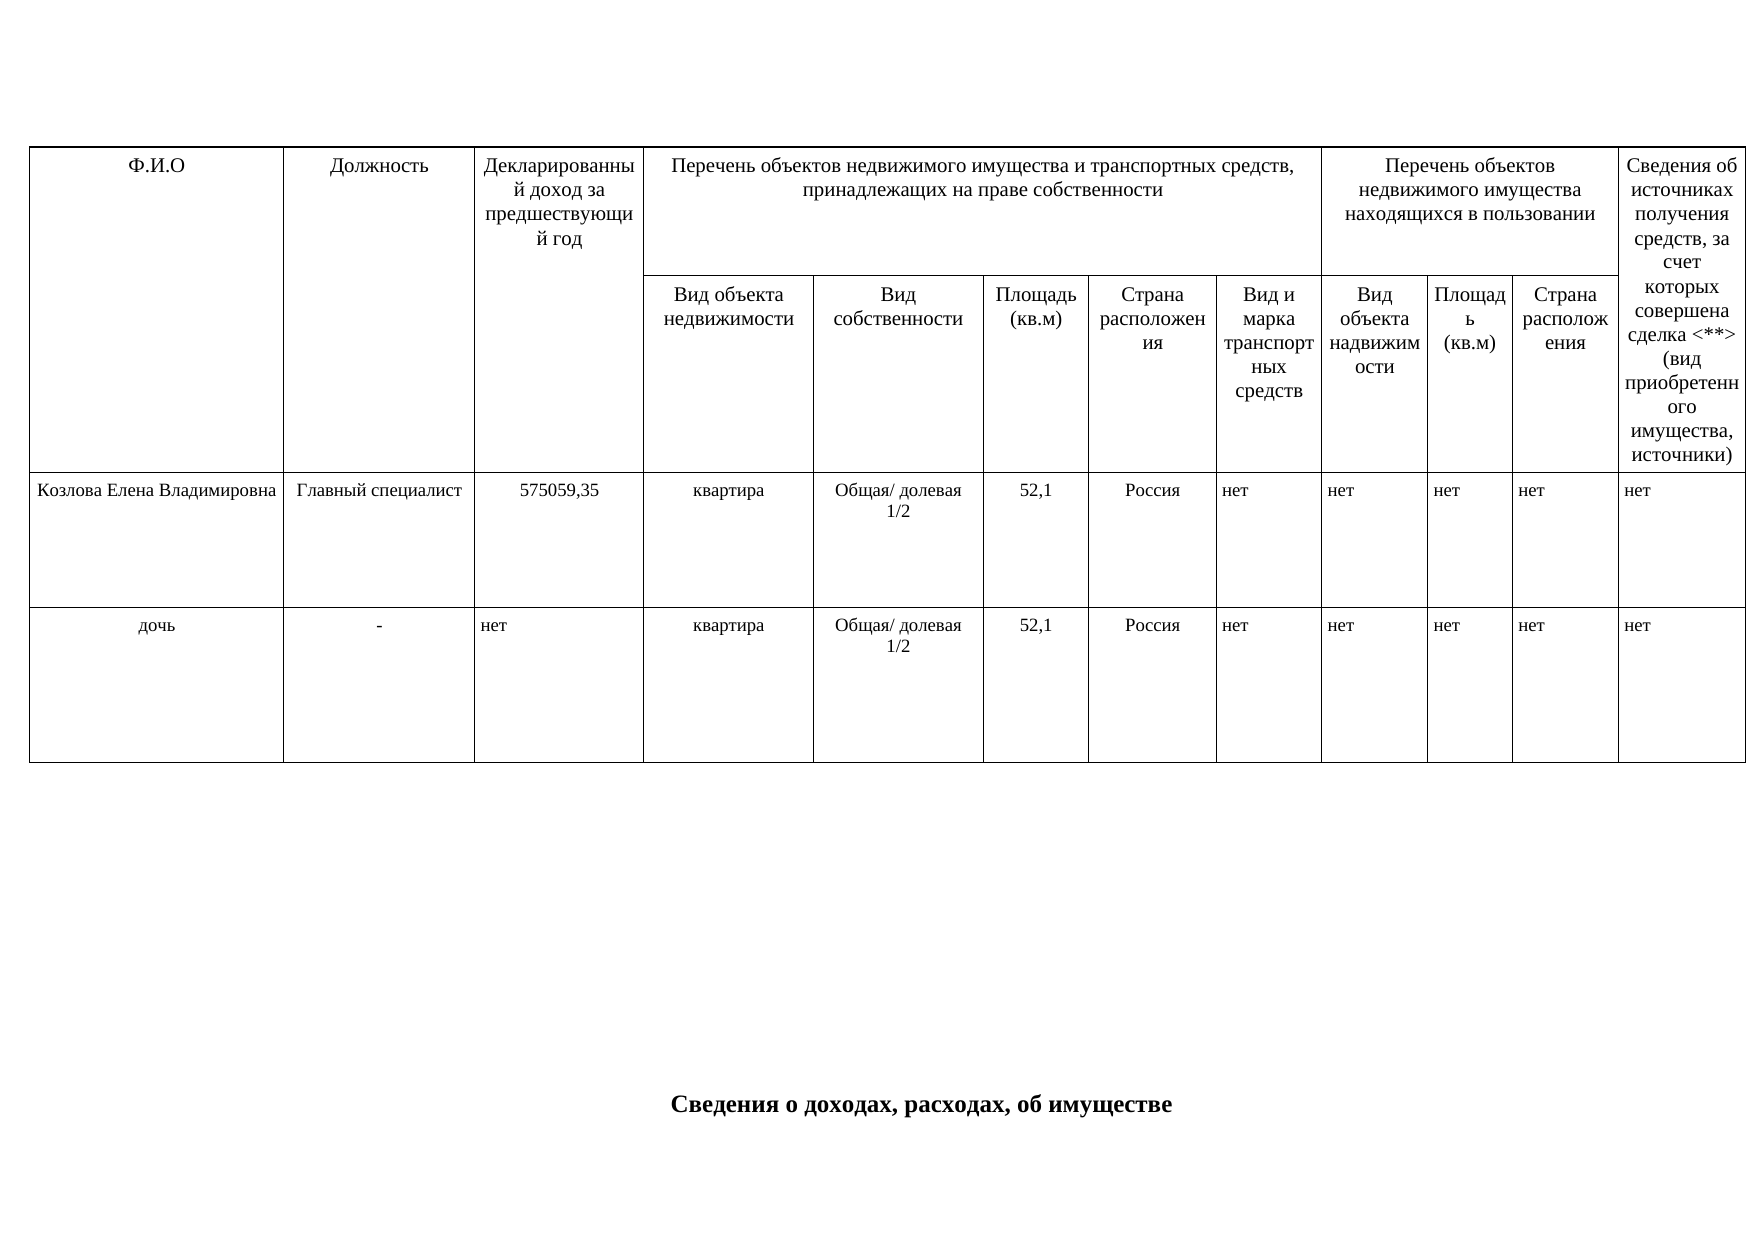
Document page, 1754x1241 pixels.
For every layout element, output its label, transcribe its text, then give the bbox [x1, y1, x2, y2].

table_cell квартира [644, 608, 813, 762]
table_cell нет [1217, 473, 1321, 607]
table_cell [284, 275, 474, 472]
text Сведения о доходах, расходах, об имуществе [177, 1089, 1665, 1117]
table_cell 575059,35 [475, 473, 643, 607]
table_cell Россия [1089, 473, 1216, 607]
table_cell 52,1 [984, 473, 1088, 607]
table_cell Вид объекта надвижимости [1322, 276, 1427, 472]
table_cell нет [1428, 473, 1512, 607]
table_cell нет [1513, 608, 1618, 762]
table_header Перечень объектов недвижимого имущества находящихся в пользовании [1322, 148, 1618, 275]
table_cell нет [1428, 608, 1512, 762]
table_cell Страна расположения [1089, 276, 1216, 472]
table_header Перечень объектов недвижимого имущества и транспортных средств, принадлежащих на праве собственности [644, 148, 1321, 275]
table_cell Козлова Елена Владимировна [30, 473, 283, 607]
table_cell Вид собственности [814, 276, 983, 472]
table_cell нет [1217, 608, 1321, 762]
table_cell - [284, 608, 474, 762]
table_cell нет [1513, 473, 1618, 607]
table_header Сведения об источниках получения средств, за счет которых совершена сделка <**> (вид приобретенного имущества, источники) [1619, 148, 1745, 472]
table_header Ф.И.О [30, 148, 283, 472]
table_cell Вид объекта недвижимости [644, 276, 813, 472]
table_cell нет [1322, 608, 1427, 762]
table_cell Главный специалист [284, 473, 474, 607]
table_cell Вид и марка транспортных средств [1217, 276, 1321, 472]
table_header Декларированный доход за предшествующий год [475, 148, 643, 472]
table_cell нет [1322, 473, 1427, 607]
table_cell дочь [30, 608, 283, 762]
table_cell квартира [644, 473, 813, 607]
table_cell Общая/ долевая 1/2 [814, 608, 983, 762]
table_cell Россия [1089, 608, 1216, 762]
table_cell Площадь (кв.м) [984, 276, 1088, 472]
table_cell Общая/ долевая 1/2 [814, 473, 983, 607]
table_cell Страна расположения [1513, 276, 1618, 472]
table_cell нет [475, 608, 643, 762]
table_cell нет [1619, 608, 1745, 762]
table_cell нет [1619, 473, 1745, 607]
table_header Должность [284, 148, 474, 275]
table_cell Площадь (кв.м) [1428, 276, 1512, 472]
table_cell 52,1 [984, 608, 1088, 762]
